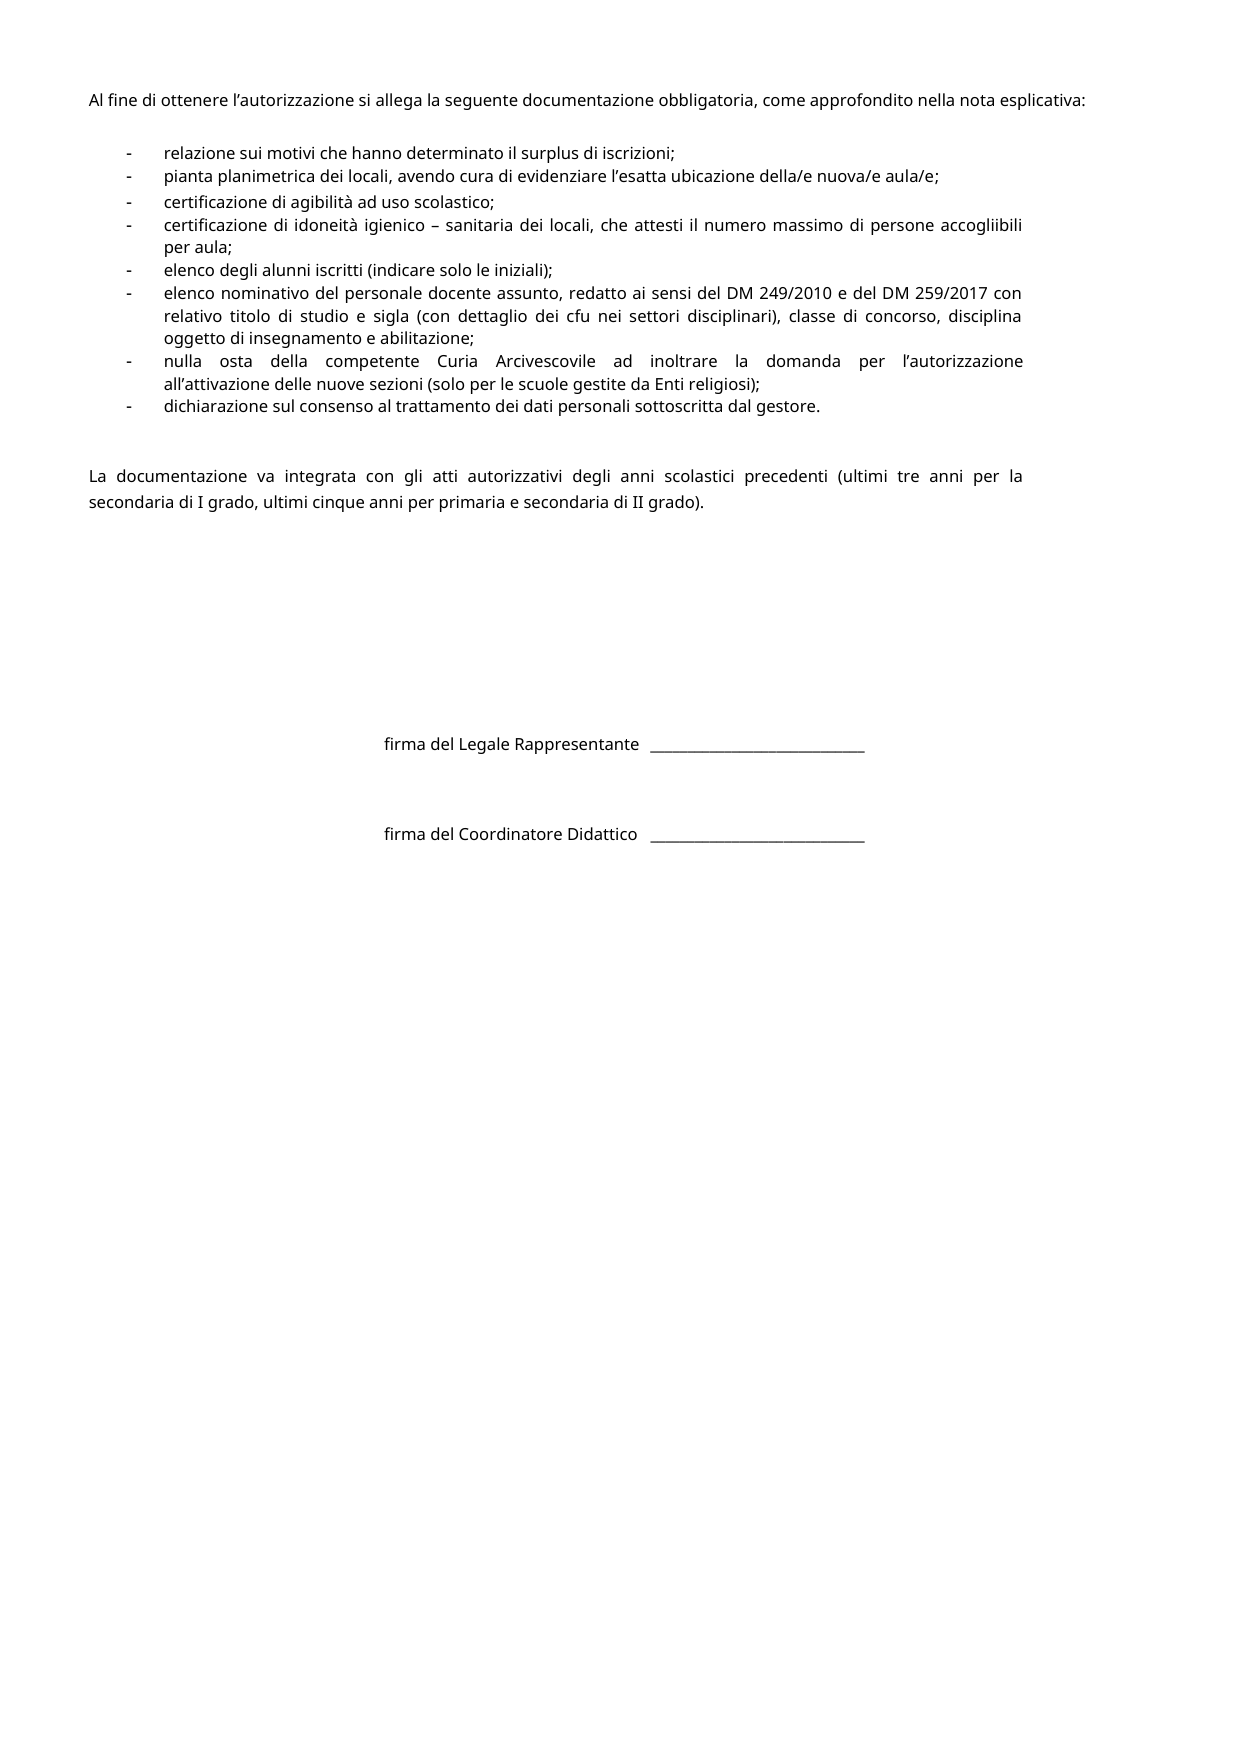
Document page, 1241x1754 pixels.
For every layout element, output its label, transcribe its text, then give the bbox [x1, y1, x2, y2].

text firma del Coordinatore Didattico _____________________________ [384, 822, 1154, 845]
list elenco degli alunni iscritti (indicare solo le iniziali); [126, 259, 1024, 281]
list pianta planimetrica dei locali, avendo cura di evidenziare l’esatta ubicazione della/e nuova/e aula/e; [126, 164, 1024, 187]
text Al fine di ottenere l’autorizzazione si allega la seguente documentazione obbligatoria, come approfondito nella nota esplicativa: [88, 88, 1154, 111]
list nulla osta della competente Curia Arcivescovile ad inoltrare la domanda per l’autorizzazione all’attivazione delle nuove sezioni (solo per le scuole gestite da Enti religiosi); [126, 349, 1024, 395]
list elenco nominativo del personale docente assunto, redatto ai sensi del DM 249/2010 e del DM 259/2017 con relativo titolo di studio e sigla (con dettaglio dei cfu nei settori disciplinari), classe di concorso, disciplina oggetto di insegnamento e abilitazione; [126, 281, 1024, 349]
list dichiarazione sul consenso al trattamento dei dati personali sottoscritta dal gestore. [126, 395, 1024, 418]
list certificazione di agibilità ad uso scolastico; [126, 191, 1024, 213]
list relazione sui motivi che hanno determinato il surplus di iscrizioni; [126, 142, 1024, 164]
text La documentazione va integrata con gli atti autorizzativi degli anni scolastici precedenti (ultimi tre anni per la secondaria di I grado, ultimi cinque anni per primaria e secondaria di II grado). [88, 464, 1024, 513]
text firma del Legale Rappresentante _____________________________ [384, 732, 1154, 755]
list certificazione di idoneità igienico – sanitaria dei locali, che attesti il numero massimo di persone accogliibili per aula; [126, 213, 1024, 259]
